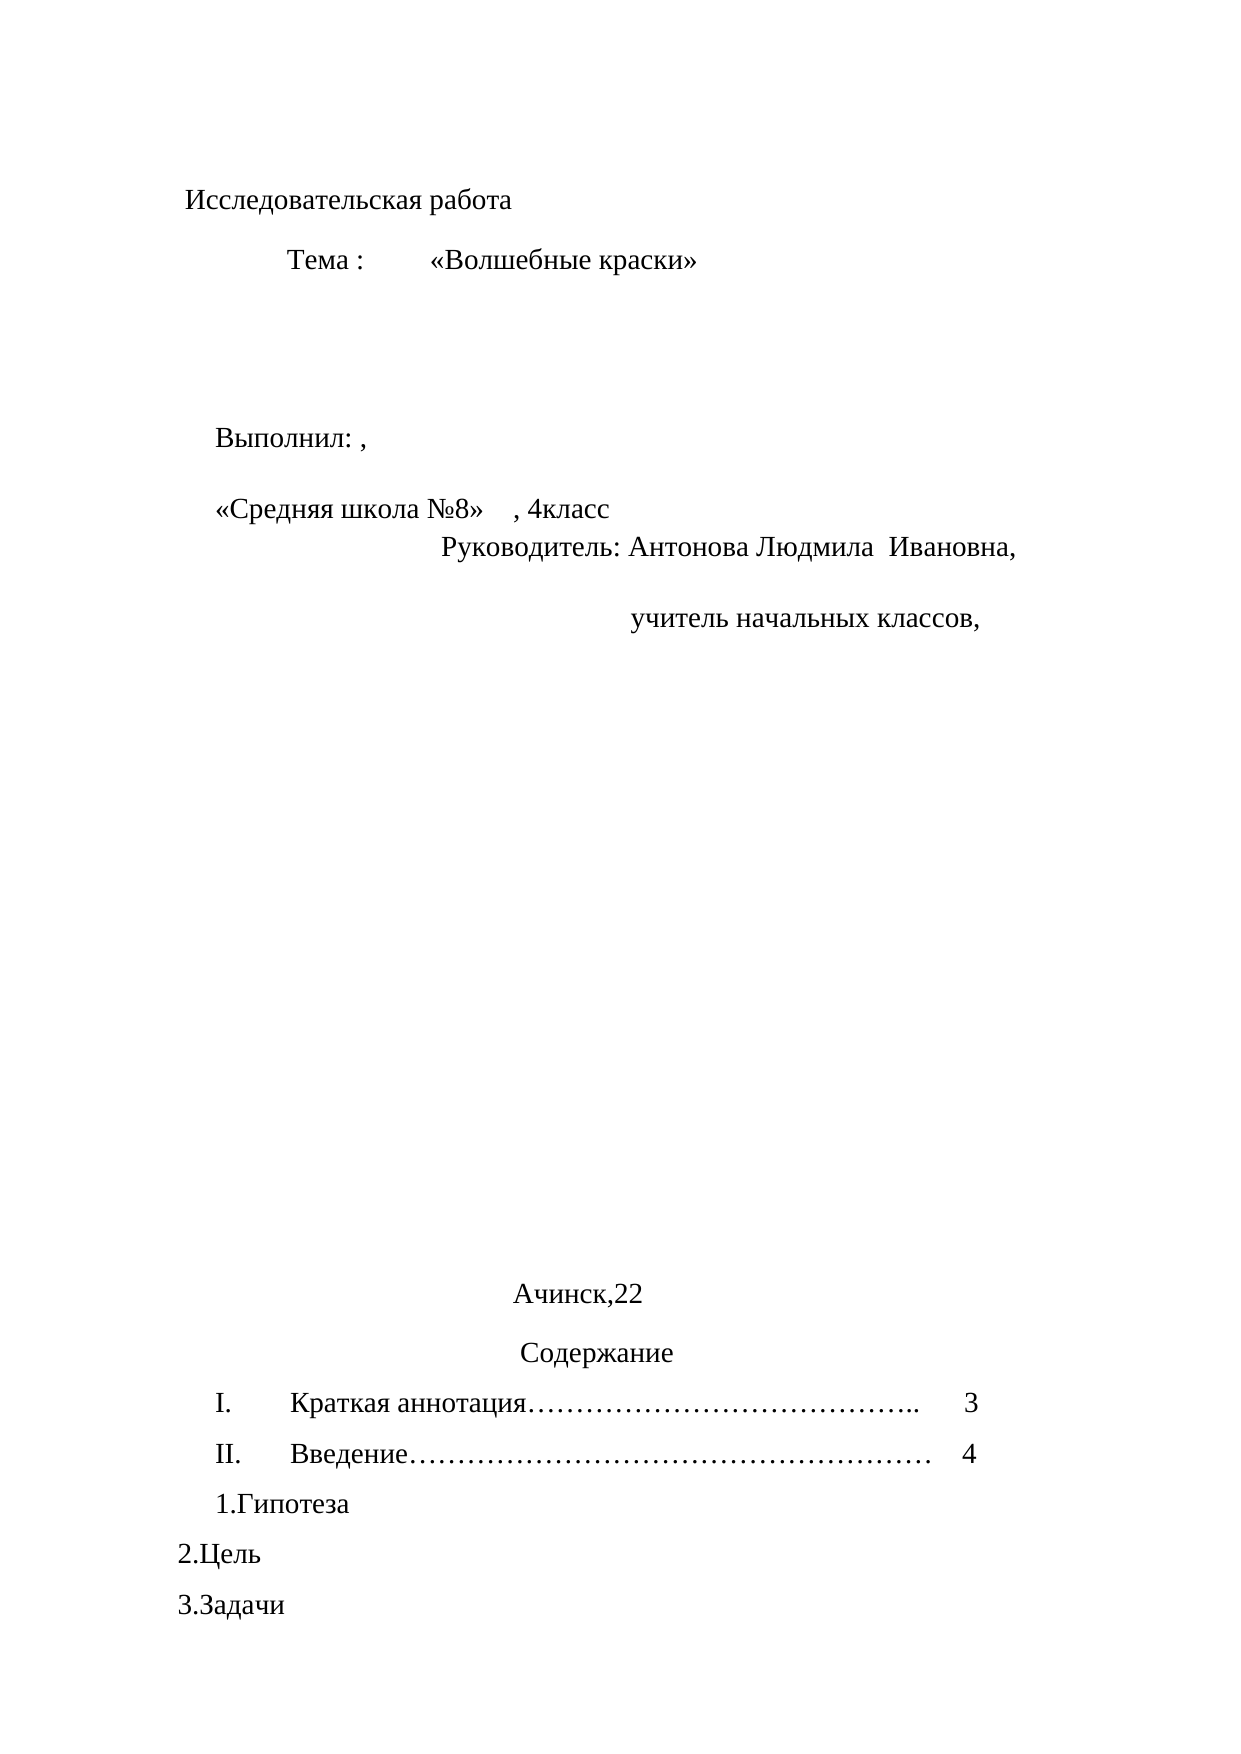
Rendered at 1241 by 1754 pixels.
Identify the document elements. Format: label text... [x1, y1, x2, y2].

text Выполнил: , [215, 420, 1122, 453]
text Исследовательская работа [177, 182, 1122, 216]
text Тема : «Волшебные краски» [177, 242, 1122, 275]
text 1.Гипотеза [215, 1486, 1078, 1520]
text «Средняя школа №8» , 4класс [215, 491, 1122, 524]
text учитель начальных классов, [215, 600, 1122, 633]
text Руководитель: Антонова Людмила Ивановна, [215, 529, 1122, 563]
list Краткая аннотация………………………………….. 3 [215, 1386, 1078, 1419]
text 3.Задачи [177, 1587, 1078, 1620]
list Введение……………………………………………… 4 [215, 1436, 1078, 1469]
text 2.Цель [177, 1536, 1078, 1570]
text Ачинск,22 [177, 1276, 1122, 1309]
text Содержание [177, 1335, 1078, 1369]
